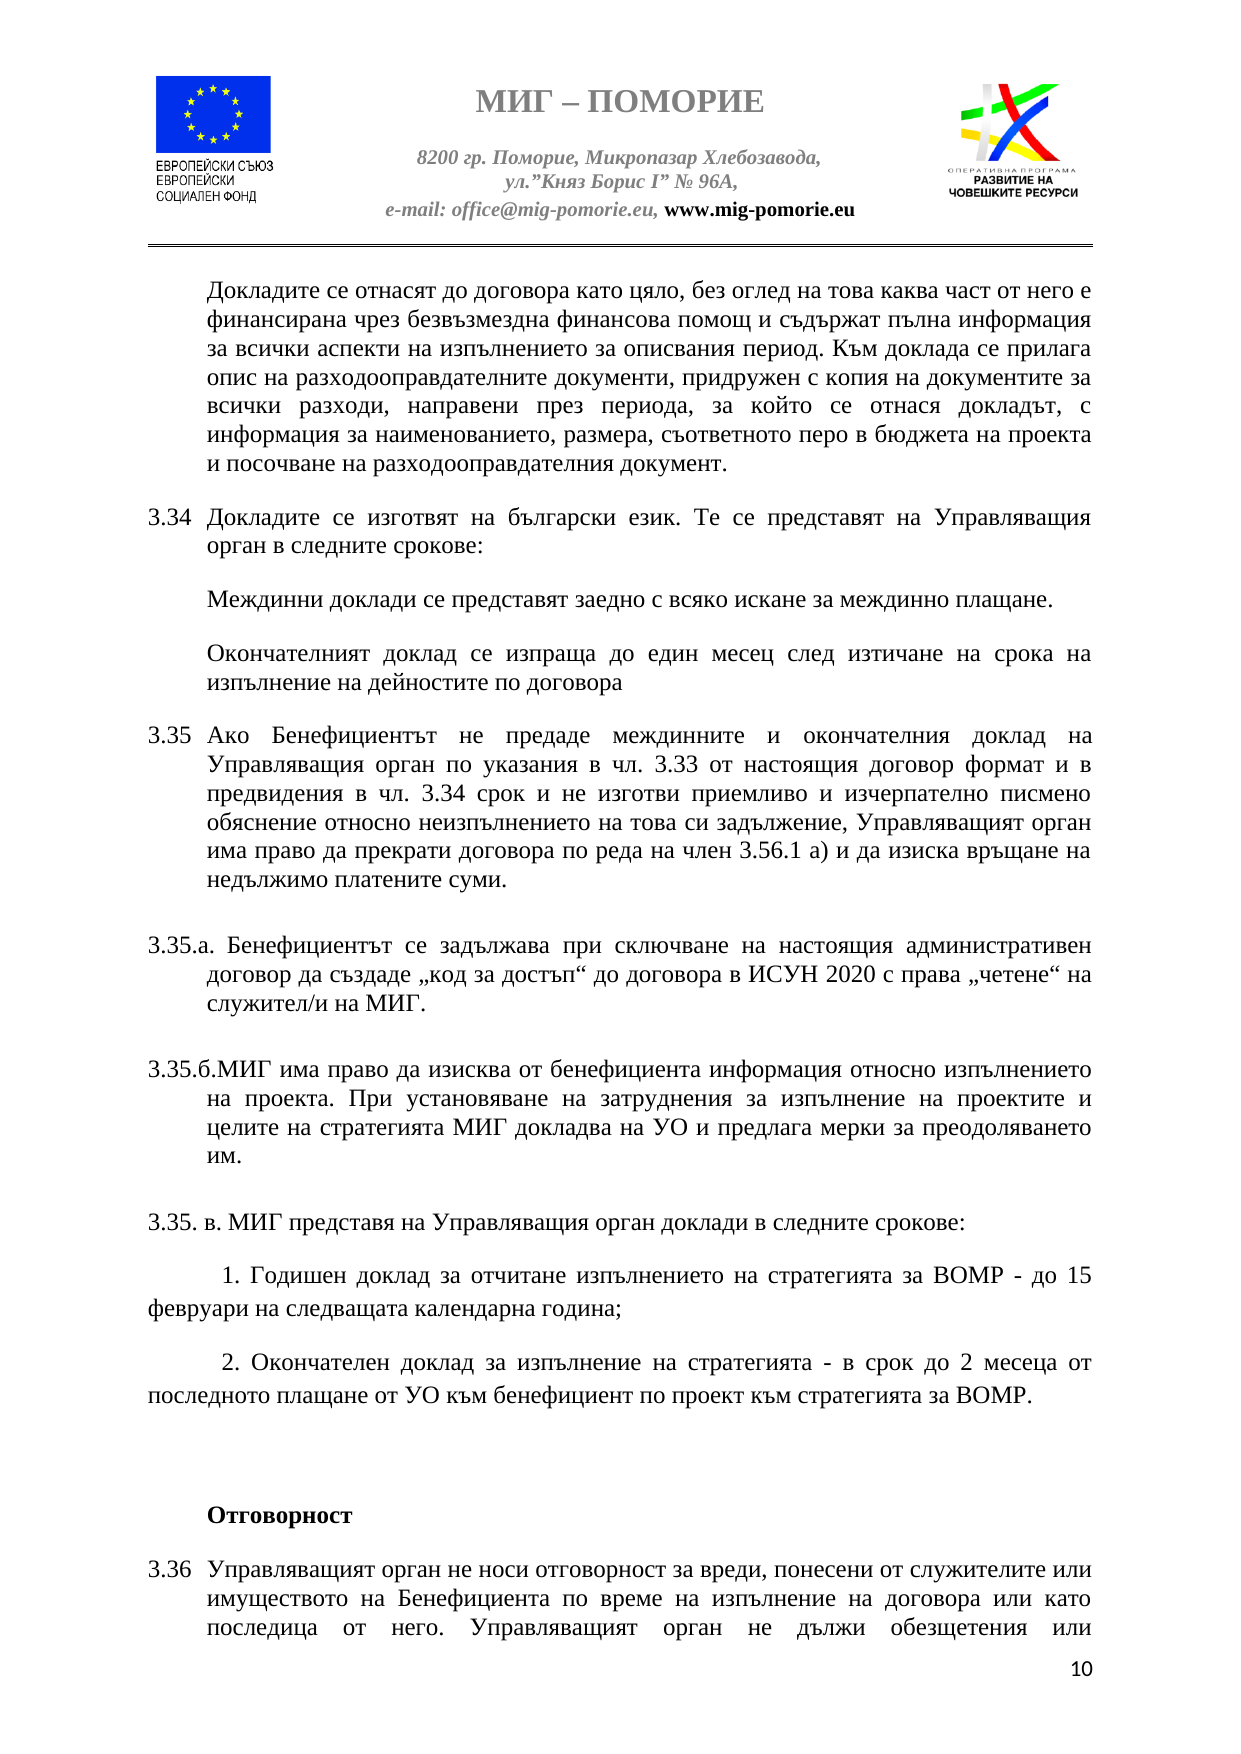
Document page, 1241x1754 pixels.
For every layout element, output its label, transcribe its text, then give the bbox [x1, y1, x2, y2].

text Окончателният доклад се изпраща до един месец след изтичане на срока на изпълнение на дейностите по договора [207, 638, 1093, 695]
text Докладите се отнасят до договора като цяло, без оглед на това каква част от него е финансирана чрез безвъзмездна финансова помощ и съдържат пълна информация за всички аспекти на изпълнението за описвания период. Към доклада се прилага опис на разходооправдателните документи, придружен с копия на документите за всички разходи, направени през периода, за който се отнася докладът, с информация за наименованието, размера, съответното перо в бюджета на проекта и посочване на разходооправдателния документ. [207, 275, 1093, 477]
picture [147, 48, 312, 220]
text Отговорност [133, 1501, 1093, 1529]
picture [926, 67, 1093, 210]
text 3.34 Докладите се изготвят на български език. Те се представят на Управляващия орган в следните срокове: [148, 502, 1093, 559]
text 3.35 Ако Бенефициентът не предаде междинните и окончателния доклад на Управляващия орган по указания в чл. 3.33 от настоящия договор формат и в предвидения в чл. 3.34 срок и не изготви приемливо и изчерпателно писмено обяснение относно неизпълнението на това си задължение, Управляващият орган има право да прекрати договора по реда на член 3.56.1 а) и да изиска връщане на недължимо платените суми. [148, 720, 1093, 893]
text 3.35. в. МИГ представя на Управляващия орган доклади в следните срокове: [148, 1207, 1093, 1235]
text Междинни доклади се представят заедно с всяко искане за междинно плащане. [207, 584, 1093, 613]
text 3.35.а. Бенефициентът се задължава при сключване на настоящия административен договор да създаде „код за достъп“ до договора в ИСУН 2020 с права „четене“ на служител/и на МИГ. [148, 930, 1093, 1017]
text 1. Годишен доклад за отчитане изпълнението на стратегията за ВОМР - до 15 февруари на следващата календарна година; [148, 1261, 1093, 1322]
text 3.35.б.МИГ има право да изисква от бенефициента информация относно изпълнението на проекта. При установяване на затруднения за изпълнение на проектите и целите на стратегията МИГ докладва на УО и предлага мерки за преодоляването им. [148, 1054, 1093, 1169]
text 2. Окончателен доклад за изпълнение на стратегията - в срок до 2 месеца от последното плащане от УО към бенефициент по проект към стратегията за ВОМР. [148, 1347, 1093, 1409]
